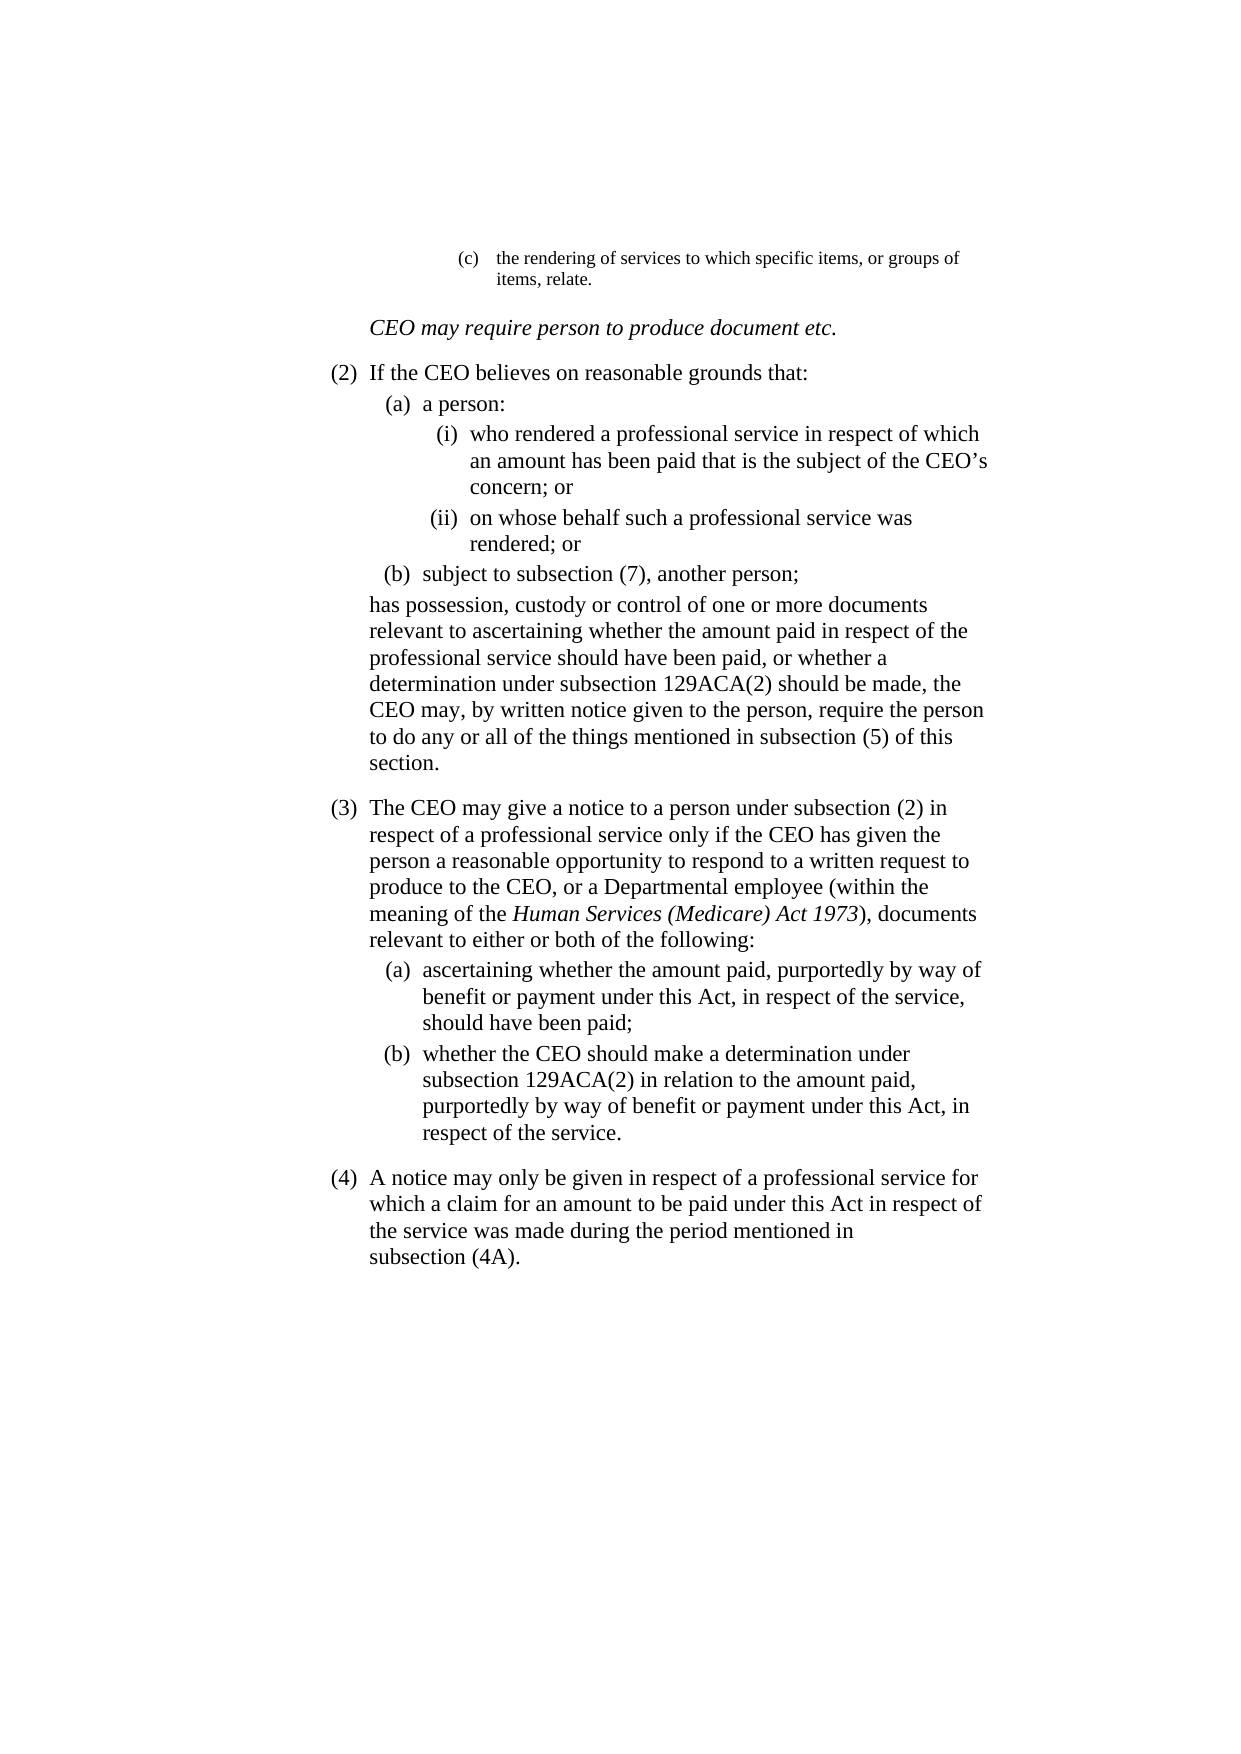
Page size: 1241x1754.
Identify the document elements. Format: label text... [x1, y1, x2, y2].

text (a) a person: [251, 390, 989, 416]
text has possession, custody or control of one or more documents relevant to ascertaining whether the amount paid in respect of the professional service should have been paid, or whether a determination under subsection 129ACA(2) should be made, the CEO may, by written notice given to the person, require the person to do any or all of the things mentioned in subsection (5) of this section. [369, 591, 989, 776]
text (3) The CEO may give a notice to a person under subsection (2) in respect of a professional service only if the CEO has given the person a reasonable opportunity to respond to a written request to produce to the CEO, or a Departmental employee (within the meaning of the Human Services (Medicare) Act 1973), documents relevant to either or both of the following: [251, 794, 989, 952]
text (4) A notice may only be given in respect of a professional service for which a claim for an amount to be paid under this Act in respect of the service was made during the period mentioned in subsection (4A). [251, 1164, 989, 1269]
text (b) whether the CEO should make a determination under subsection 129ACA(2) in relation to the amount paid, purportedly by way of benefit or payment under this Act, in respect of the service. [251, 1040, 989, 1145]
text (c) the rendering of services to which specific items, or groups of items, relate. [458, 248, 989, 289]
text (b) subject to subsection (7), another person; [251, 561, 989, 587]
text (a) ascertaining whether the amount paid, purportedly by way of benefit or payment under this Act, in respect of the service, should have been paid; [251, 957, 989, 1036]
text CEO may require person to produce document etc. [369, 314, 989, 341]
text (2) If the CEO believes on reasonable grounds that: [251, 359, 989, 386]
text (i) who rendered a professional service in respect of which an amount has been paid that is the subject of the CEO’s concern; or [251, 420, 989, 499]
text (ii) on whose behalf such a professional service was rendered; or [251, 504, 989, 556]
